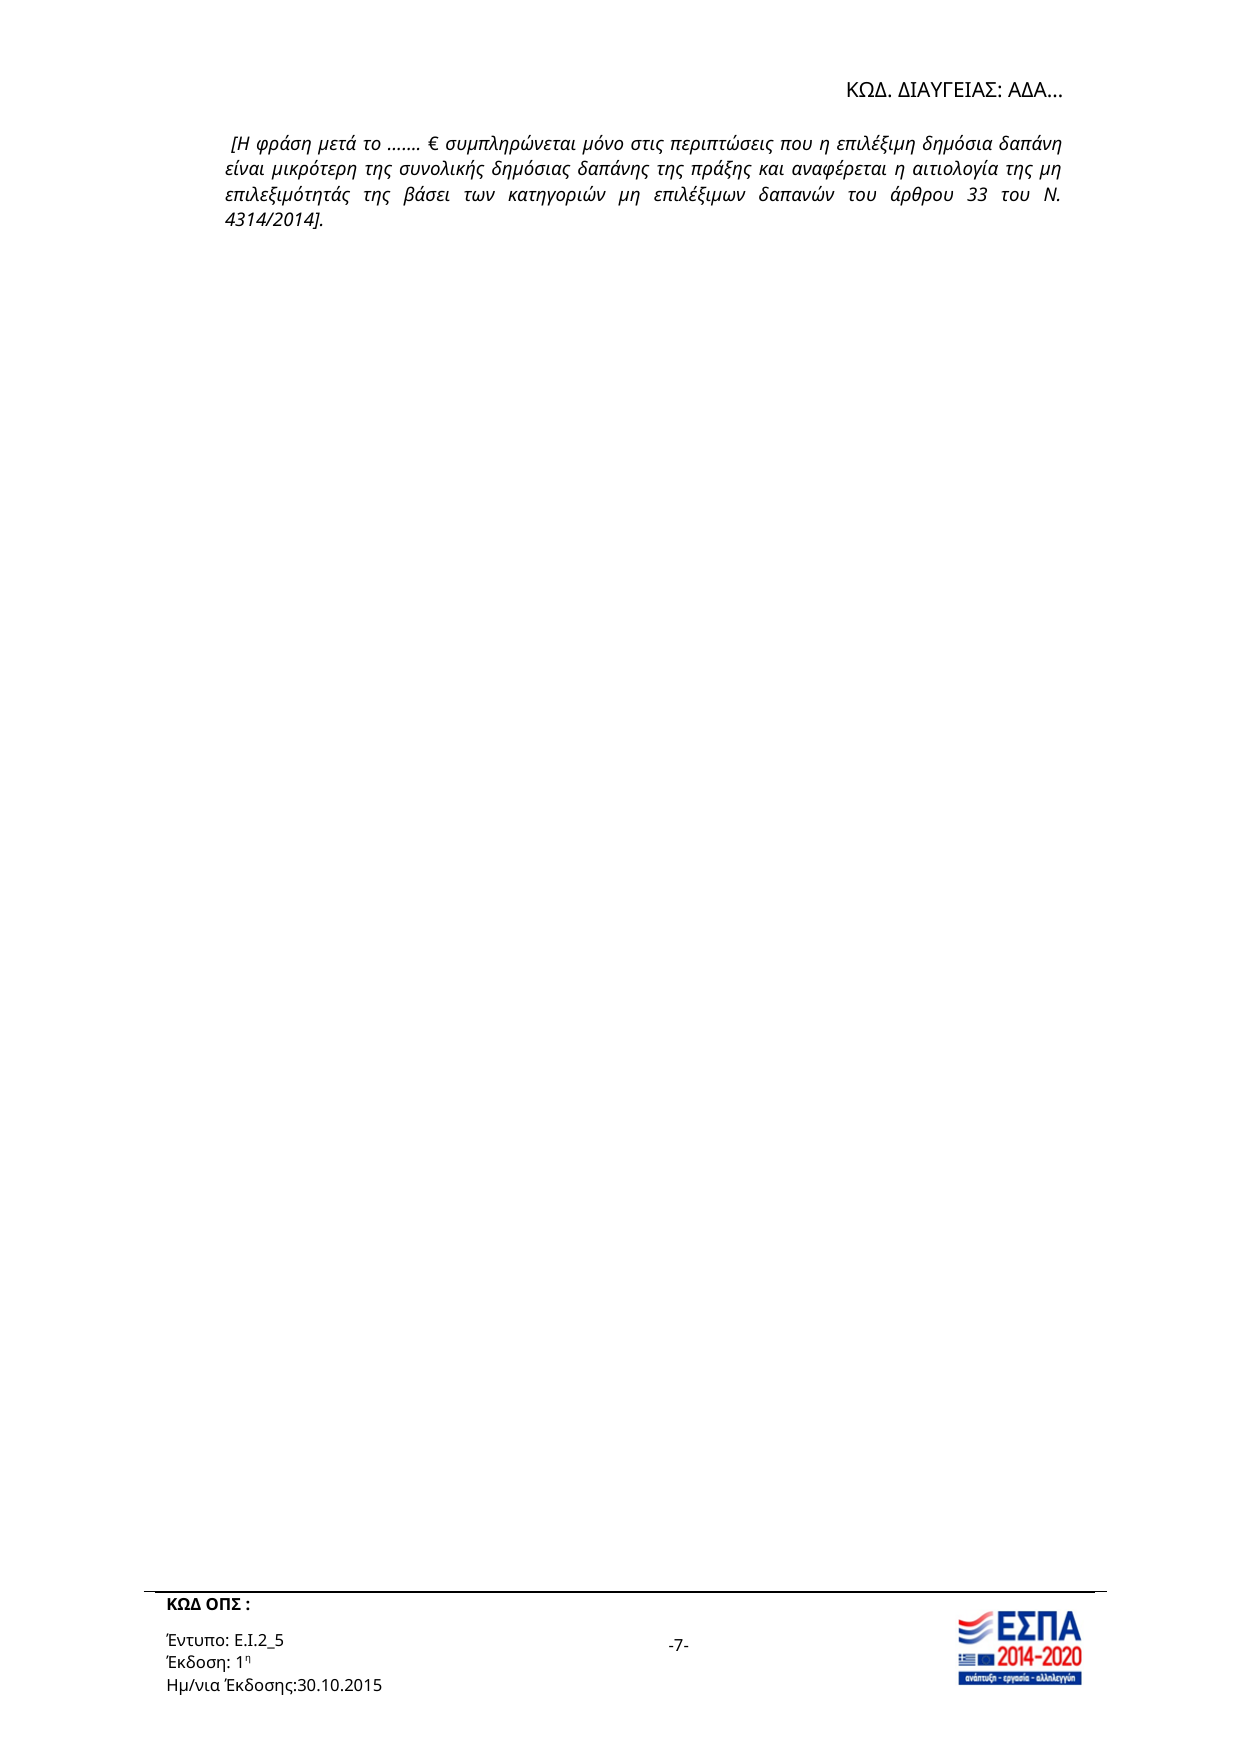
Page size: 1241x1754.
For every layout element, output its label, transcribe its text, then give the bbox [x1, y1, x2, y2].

list [Η φράση μετά το ……. € συμπληρώνεται μόνο στις περιπτώσεις που η επιλέξιμη δημόσια δαπάνη είναι μικρότερη της συνολικής δημόσιας δαπάνης της πράξης και αναφέρεται η αιτιολογία της μη επιλεξιμότητάς της βάσει των κατηγοριών μη επιλέξιμων δαπανών του άρθρου 33 του Ν. 4314/2014]. [225, 130, 1063, 232]
picture [955, 1609, 1085, 1687]
